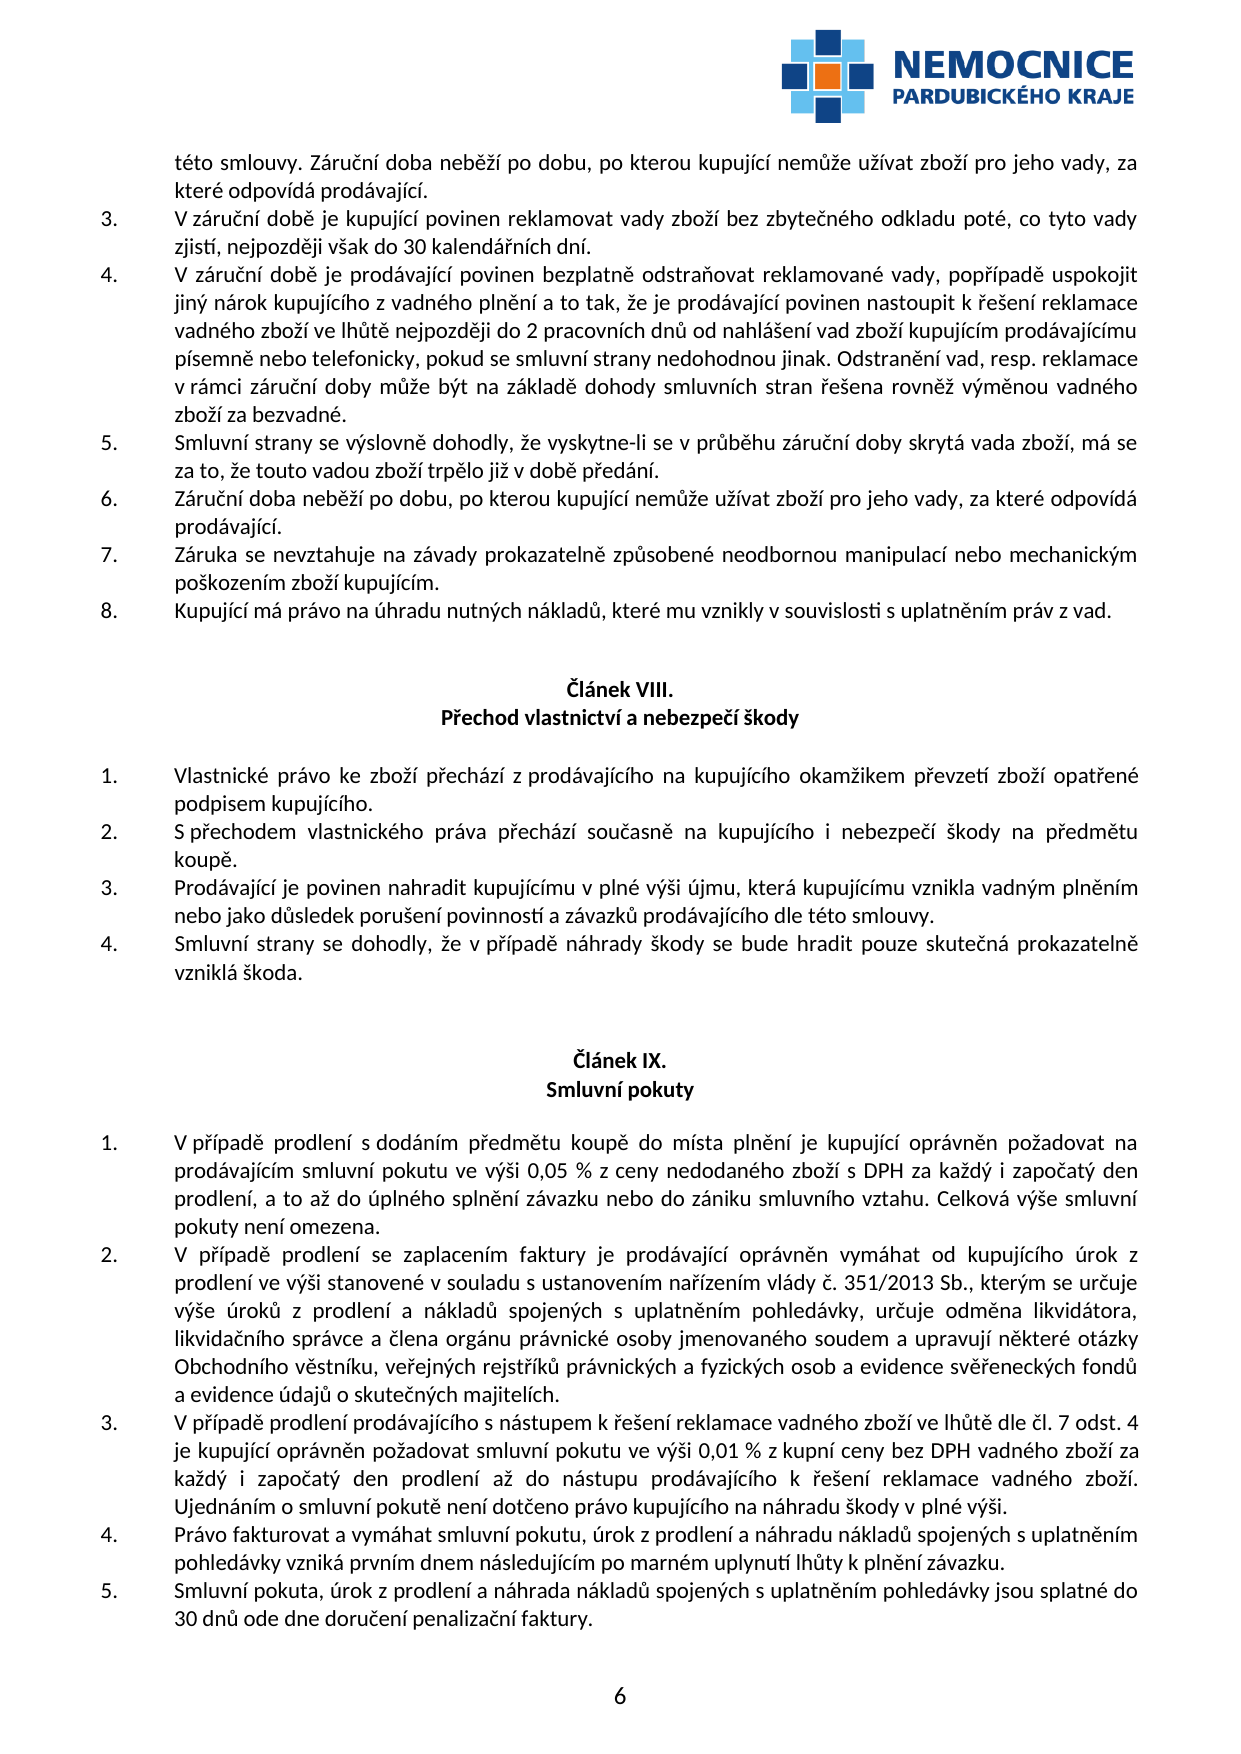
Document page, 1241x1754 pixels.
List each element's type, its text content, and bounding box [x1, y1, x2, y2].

subtitle Článek VIII. [100, 675, 1140, 703]
subtitle Článek IX. [100, 1047, 1140, 1075]
text 4. Právo fakturovat a vymáhat smluvní pokutu, úrok z prodlení a náhradu nákladů spojených s uplatněním pohledávky vzniká prvním dnem následujícím po marném uplynutí lhůty k plnění závazku. [100, 1520, 1140, 1576]
subtitle Přechod vlastnictví a nebezpečí škody [100, 703, 1140, 731]
list V záruční době je prodávající povinen bezplatně odstraňovat reklamované vady, popřípadě uspokojit jiný nárok kupujícího z vadného plnění a to tak, že je prodávající povinen nastoupit k řešení reklamace vadného zboží ve lhůtě nejpozději do 2 pracovních dnů od nahlášení vad zboží kupujícím prodávajícímu písemně nebo telefonicky, pokud se smluvní strany nedohodnou jinak. Odstranění vad, resp. reklamace v rámci záruční doby může být na základě dohody smluvních stran řešena rovněž výměnou vadného zboží za bezvadné. [100, 260, 1140, 428]
picture [780, 28, 1134, 124]
text 1. Vlastnické právo ke zboží přechází z prodávajícího na kupujícího okamžikem převzetí zboží opatřené podpisem kupujícího. [100, 761, 1140, 817]
text 3. Prodávající je povinen nahradit kupujícímu v plné výši újmu, která kupujícímu vznikla vadným plněním nebo jako důsledek porušení povinností a závazků prodávajícího dle této smlouvy. [100, 873, 1140, 929]
list Záruka se nevztahuje na závady prokazatelně způsobené neodbornou manipulací nebo mechanickým poškozením zboží kupujícím. [100, 540, 1140, 596]
subtitle Smluvní pokuty [100, 1075, 1140, 1103]
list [100, 148, 1140, 204]
list Kupující má právo na úhradu nutných nákladů, které mu vznikly v souvislosti s uplatněním práv z vad. [100, 596, 1140, 624]
list V záruční době je kupující povinen reklamovat vady zboží bez zbytečného odkladu poté, co tyto vady zjistí, nejpozději však do 30 kalendářních dní. [100, 204, 1140, 260]
list 2. V případě prodlení se zaplacením faktury je prodávající oprávněn vymáhat od kupujícího úrok z prodlení ve výši stanovené v souladu s ustanovením nařízením vlády č. 351/2013 Sb., kterým se určuje výše úroků z prodlení a nákladů spojených s uplatněním pohledávky, určuje odměna likvidátora, likvidačního správce a člena orgánu právnické osoby jmenovaného soudem a upravují některé otázky Obchodního věstníku, veřejných rejstříků právnických a fyzických osob a evidence svěřeneckých fondů a evidence údajů o skutečných majitelích. [100, 1240, 1140, 1408]
text 1. V případě prodlení s dodáním předmětu koupě do místa plnění je kupující oprávněn požadovat na prodávajícím smluvní pokutu ve výši 0,05 % z ceny nedodaného zboží s DPH za každý i započatý den prodlení, a to až do úplného splnění závazku nebo do zániku smluvního vztahu. Celková výše smluvní pokuty není omezena. [100, 1128, 1140, 1240]
list Záruční doba neběží po dobu, po kterou kupující nemůže užívat zboží pro jeho vady, za které odpovídá prodávající. [100, 484, 1140, 540]
text 2. S přechodem vlastnického práva přechází současně na kupujícího i nebezpečí škody na předmětu koupě. [100, 817, 1140, 873]
text 3. V případě prodlení prodávajícího s nástupem k řešení reklamace vadného zboží ve lhůtě dle čl. 7 odst. 4 je kupující oprávněn požadovat smluvní pokutu ve výši 0,01 % z kupní ceny bez DPH vadného zboží za každý i započatý den prodlení až do nástupu prodávajícího k řešení reklamace vadného zboží. Ujednáním o smluvní pokutě není dotčeno právo kupujícího na náhradu škody v plné výši. [100, 1408, 1140, 1520]
text 4. Smluvní strany se dohodly, že v případě náhrady škody se bude hradit pouze skutečná prokazatelně vzniklá škoda. [100, 929, 1140, 986]
text 5. Smluvní pokuta, úrok z prodlení a náhrada nákladů spojených s uplatněním pohledávky jsou splatné do 30 dnů ode dne doručení penalizační faktury. [100, 1576, 1140, 1632]
list Smluvní strany se výslovně dohodly, že vyskytne-li se v průběhu záruční doby skrytá vada zboží, má se za to, že touto vadou zboží trpělo již v době předání. [100, 428, 1140, 484]
